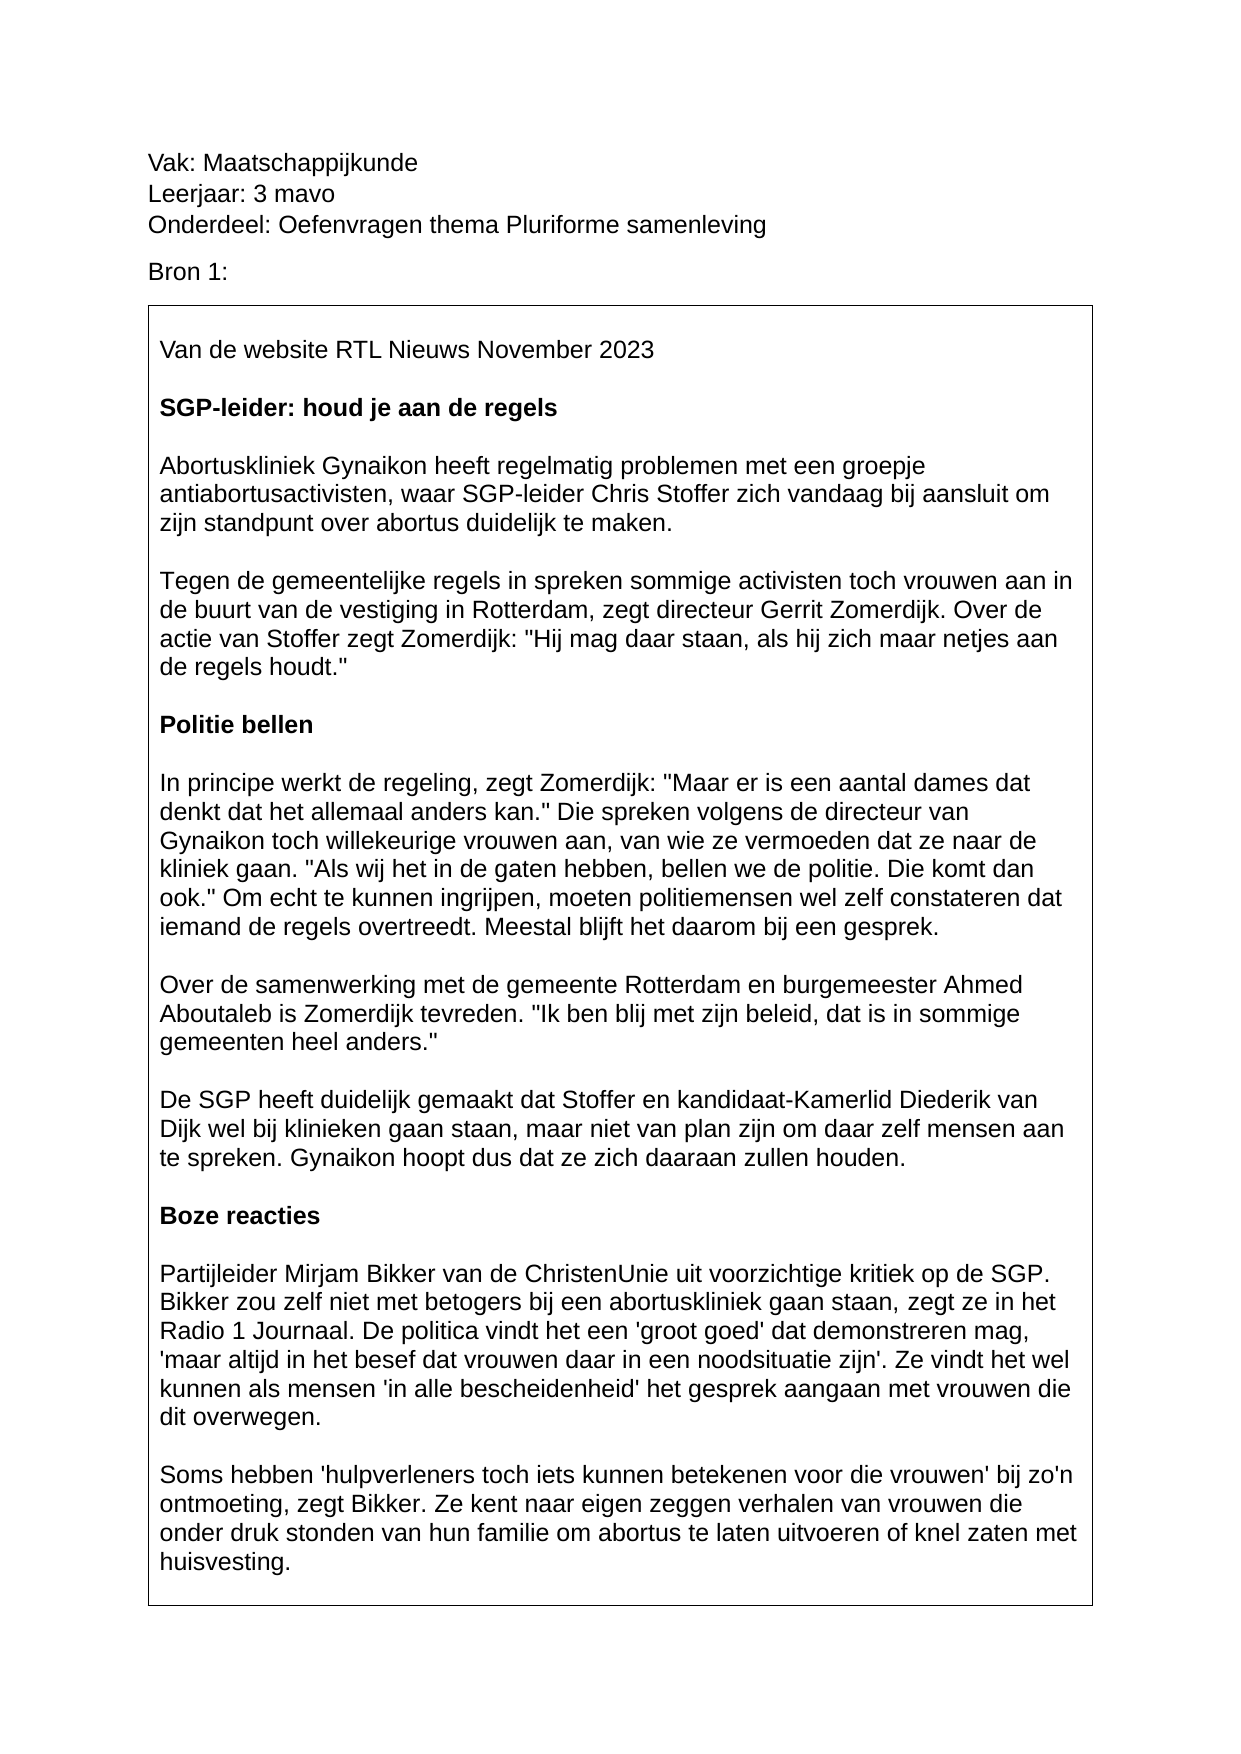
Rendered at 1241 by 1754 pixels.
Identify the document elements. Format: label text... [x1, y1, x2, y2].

text Bron 1: [148, 257, 1093, 286]
text Vak: Maatschappijkunde Leerjaar: 3 mavo Onderdeel: Oefenvragen thema Pluriforme samenleving [148, 148, 1093, 238]
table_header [149, 306, 1092, 1604]
